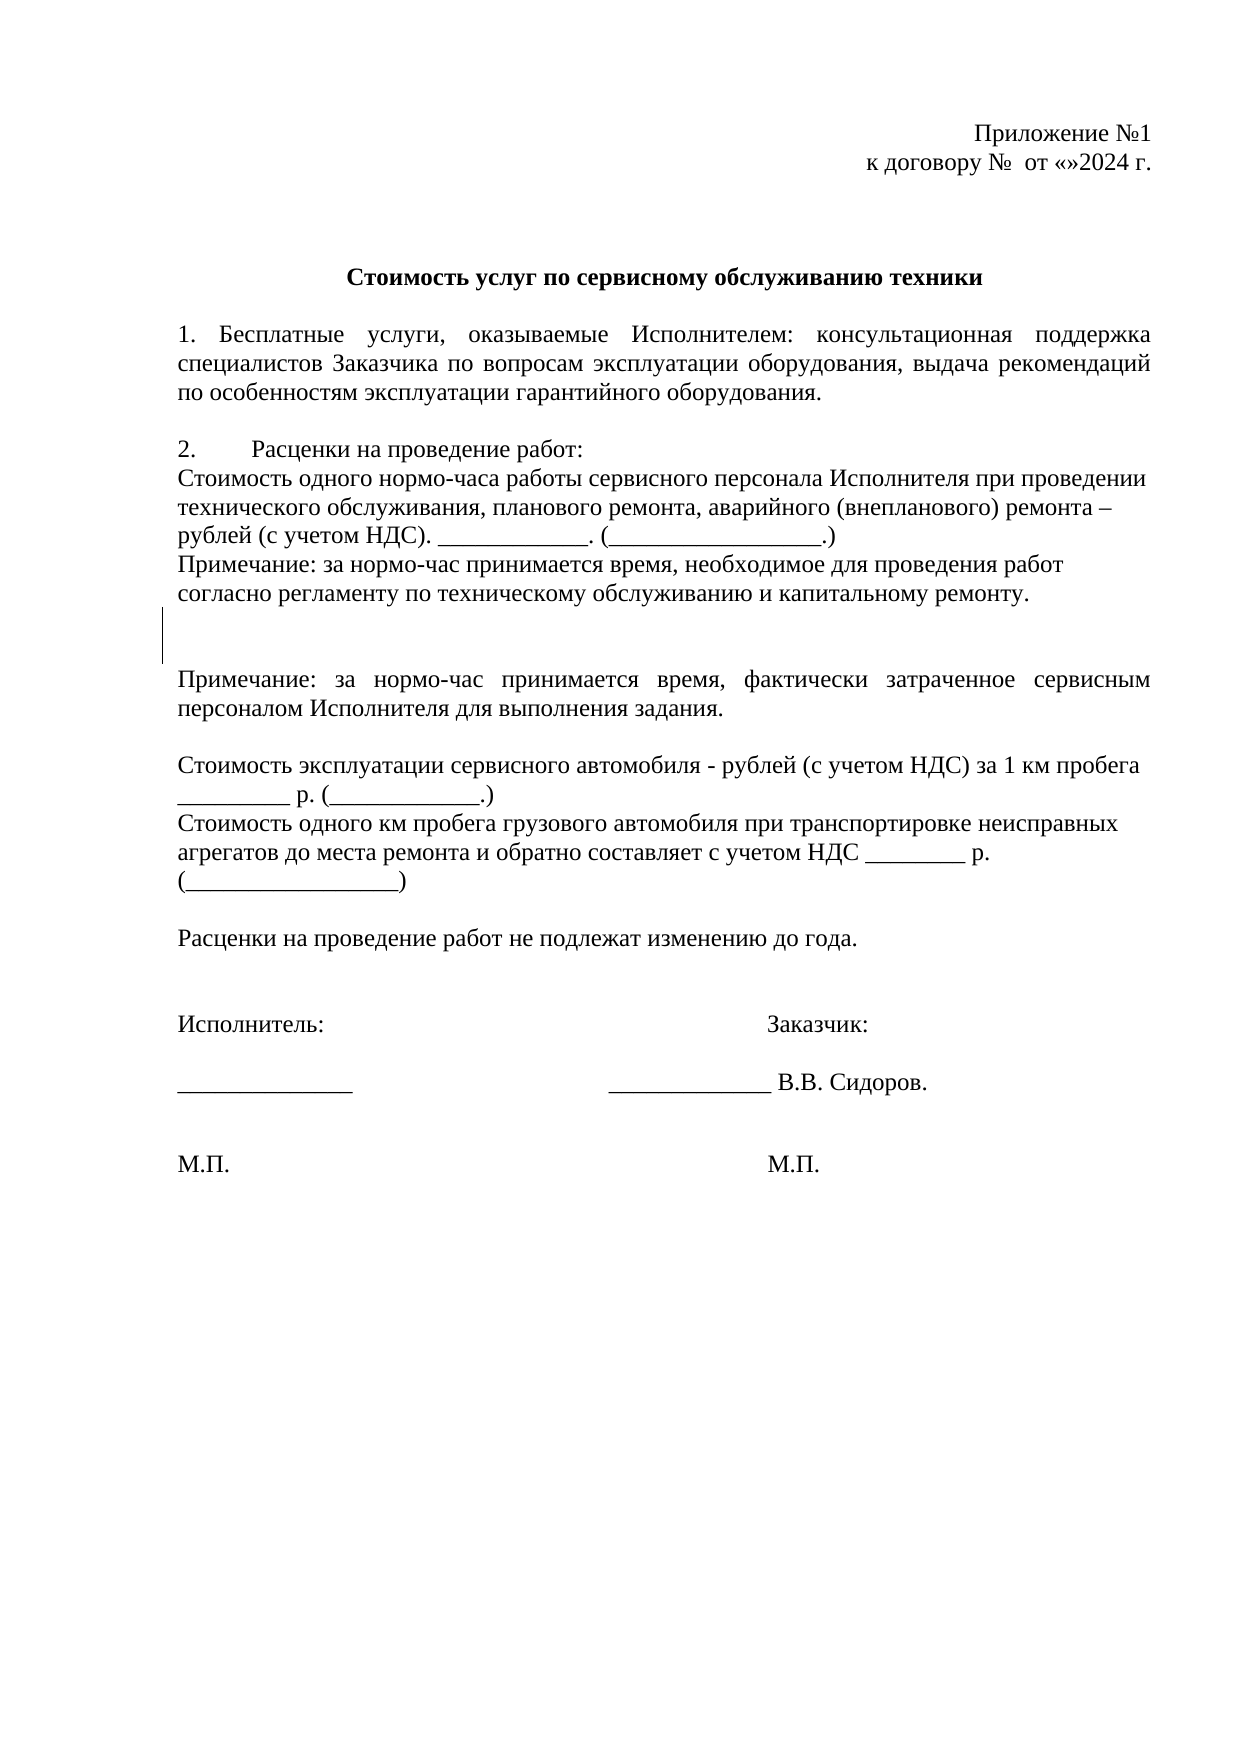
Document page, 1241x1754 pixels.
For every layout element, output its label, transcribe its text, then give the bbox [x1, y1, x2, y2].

text 2. Расценки на проведение работ: [177, 434, 1152, 463]
text Стоимость эксплуатации сервисного автомобиля - рублей (с учетом НДС) за 1 км пробега _________ р. (____________.) [177, 751, 1152, 808]
text ______________ _____________ В.В. Сидоров. [177, 1067, 1152, 1096]
text Исполнитель: Заказчик: [177, 1009, 1152, 1038]
text Приложение №1 [177, 118, 1152, 147]
text Примечание: за нормо-час принимается время, фактически затраченное сервисным персоналом Исполнителя для выполнения задания. [177, 664, 1152, 722]
text Стоимость одного нормо-часа работы сервисного персонала Исполнителя при проведении технического обслуживания, планового ремонта, аварийного (внепланового) ремонта –рублей (с учетом НДС). ____________. (_________________.) [177, 463, 1152, 549]
text М.П. М.П. [177, 1149, 1152, 1178]
text 1. Бесплатные услуги, оказываемые Исполнителем: консультационная поддержка специалистов Заказчика по вопросам эксплуатации оборудования, выдача рекомендаций по особенностям эксплуатации гарантийного оборудования. [177, 319, 1152, 406]
text к договору № от «»2024 г. [177, 147, 1152, 176]
text Примечание: за нормо-час принимается время, необходимое для проведения работ согласно регламенту по техническому обслуживанию и капитальному ремонту. [177, 549, 1152, 607]
text Стоимость услуг по сервисному обслуживанию техники [177, 262, 1152, 291]
text Расценки на проведение работ не подлежат изменению до года. [177, 923, 1152, 952]
text Стоимость одного км пробега грузового автомобиля при транспортировке неисправных агрегатов до места ремонта и обратно составляет с учетом НДС ________ р. (_________________) [177, 808, 1152, 894]
